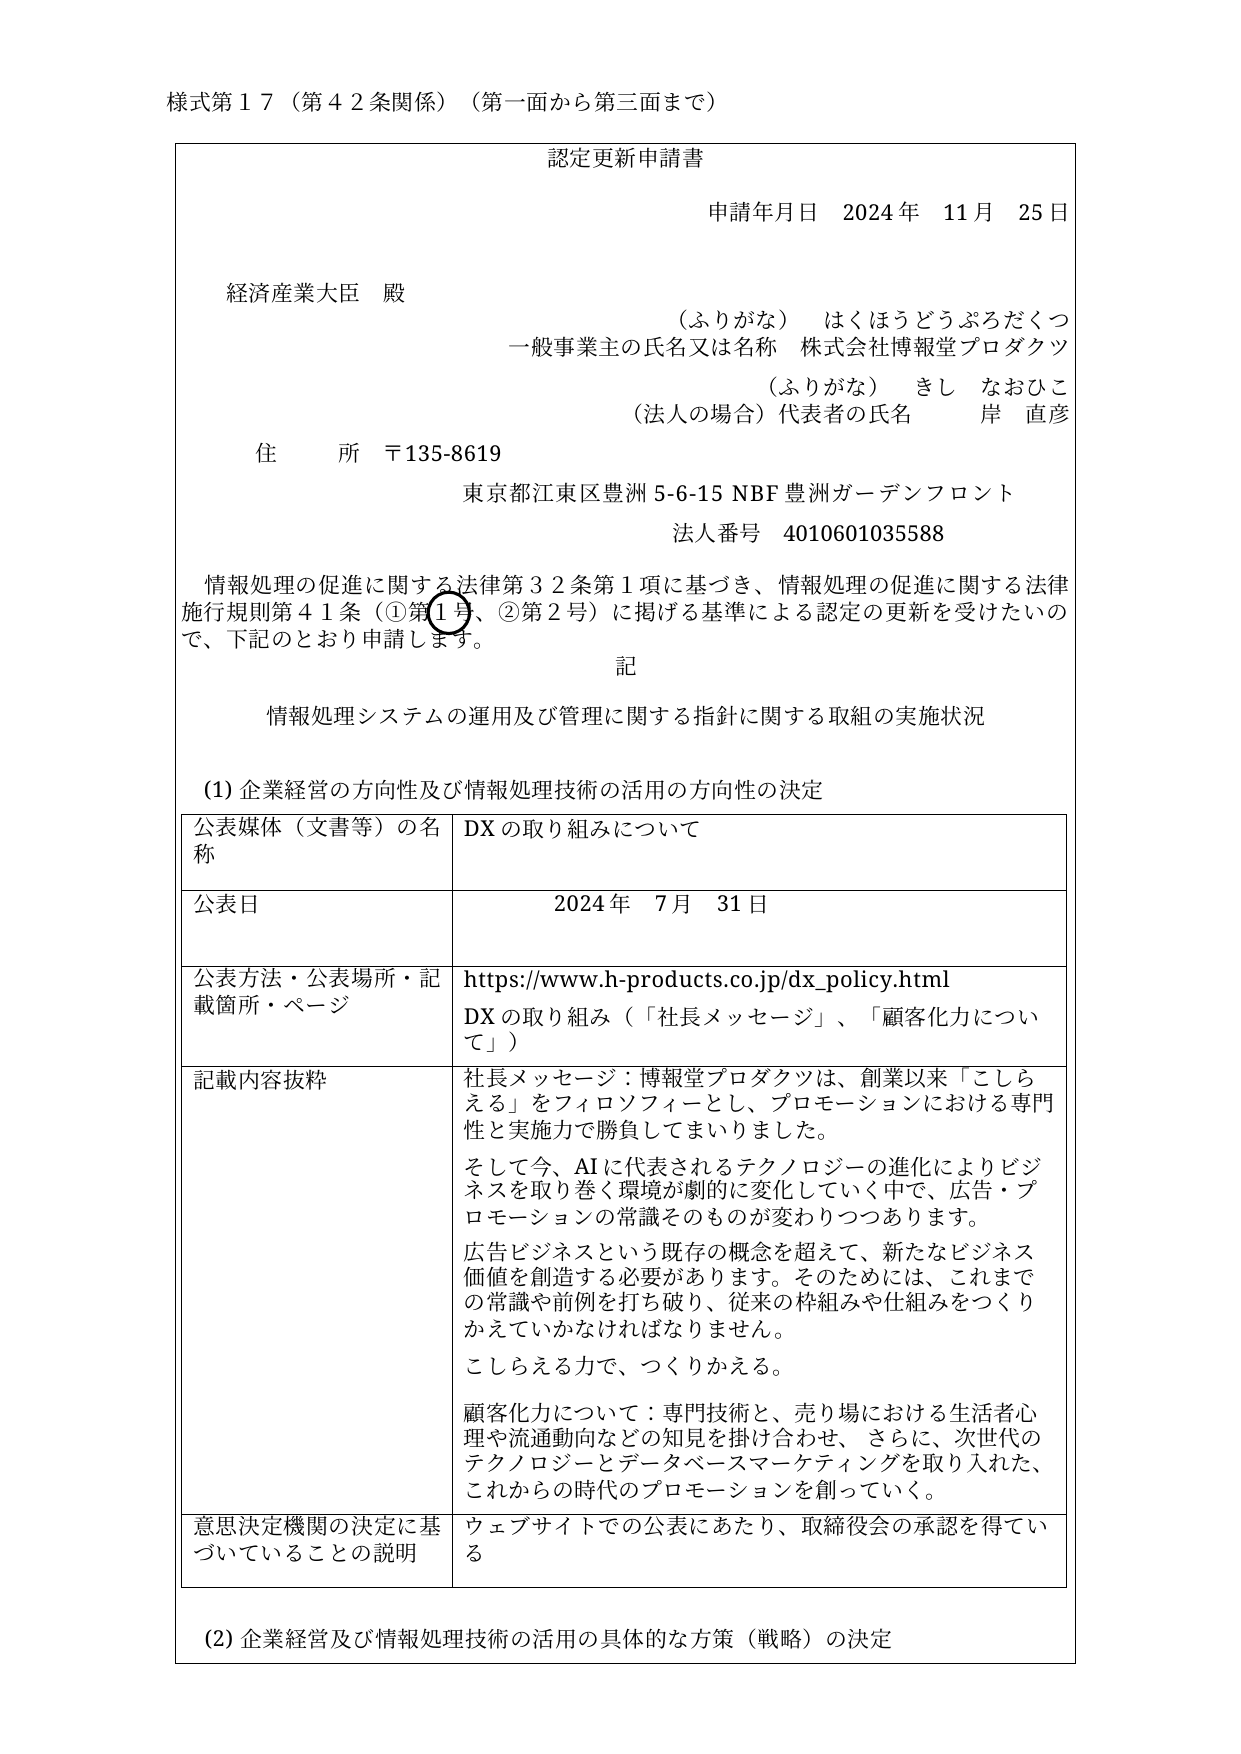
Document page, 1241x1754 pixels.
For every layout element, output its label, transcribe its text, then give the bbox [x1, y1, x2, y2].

table_header 認定更新申請書 申請年月日 2024年 11月 25日 経済産業大臣 殿 （ふりがな） はくほうどうぷろだくつ 一般事業主の氏名又は名称 株式会社博報堂プロダクツ （ふりがな） きし なおひこ （法人の場合）代表者の氏名 岸 直彦 住所 〒135-8619 東京都江東区豊洲5-6-15 NBF豊洲ガーデンフロント 法人番号 4010601035588 情報処理の促進に関する法律第３２条第１項に基づき、情報処理の促進に関する法律施行規則第４１条（①第１号、②第２号）に掲げる基準による認定の更新を受けたいので、下記のとおり申請します。 [176, 144, 1075, 653]
text 様式第１７（第４２条関係）（第一面から第三面まで） [167, 89, 1070, 116]
